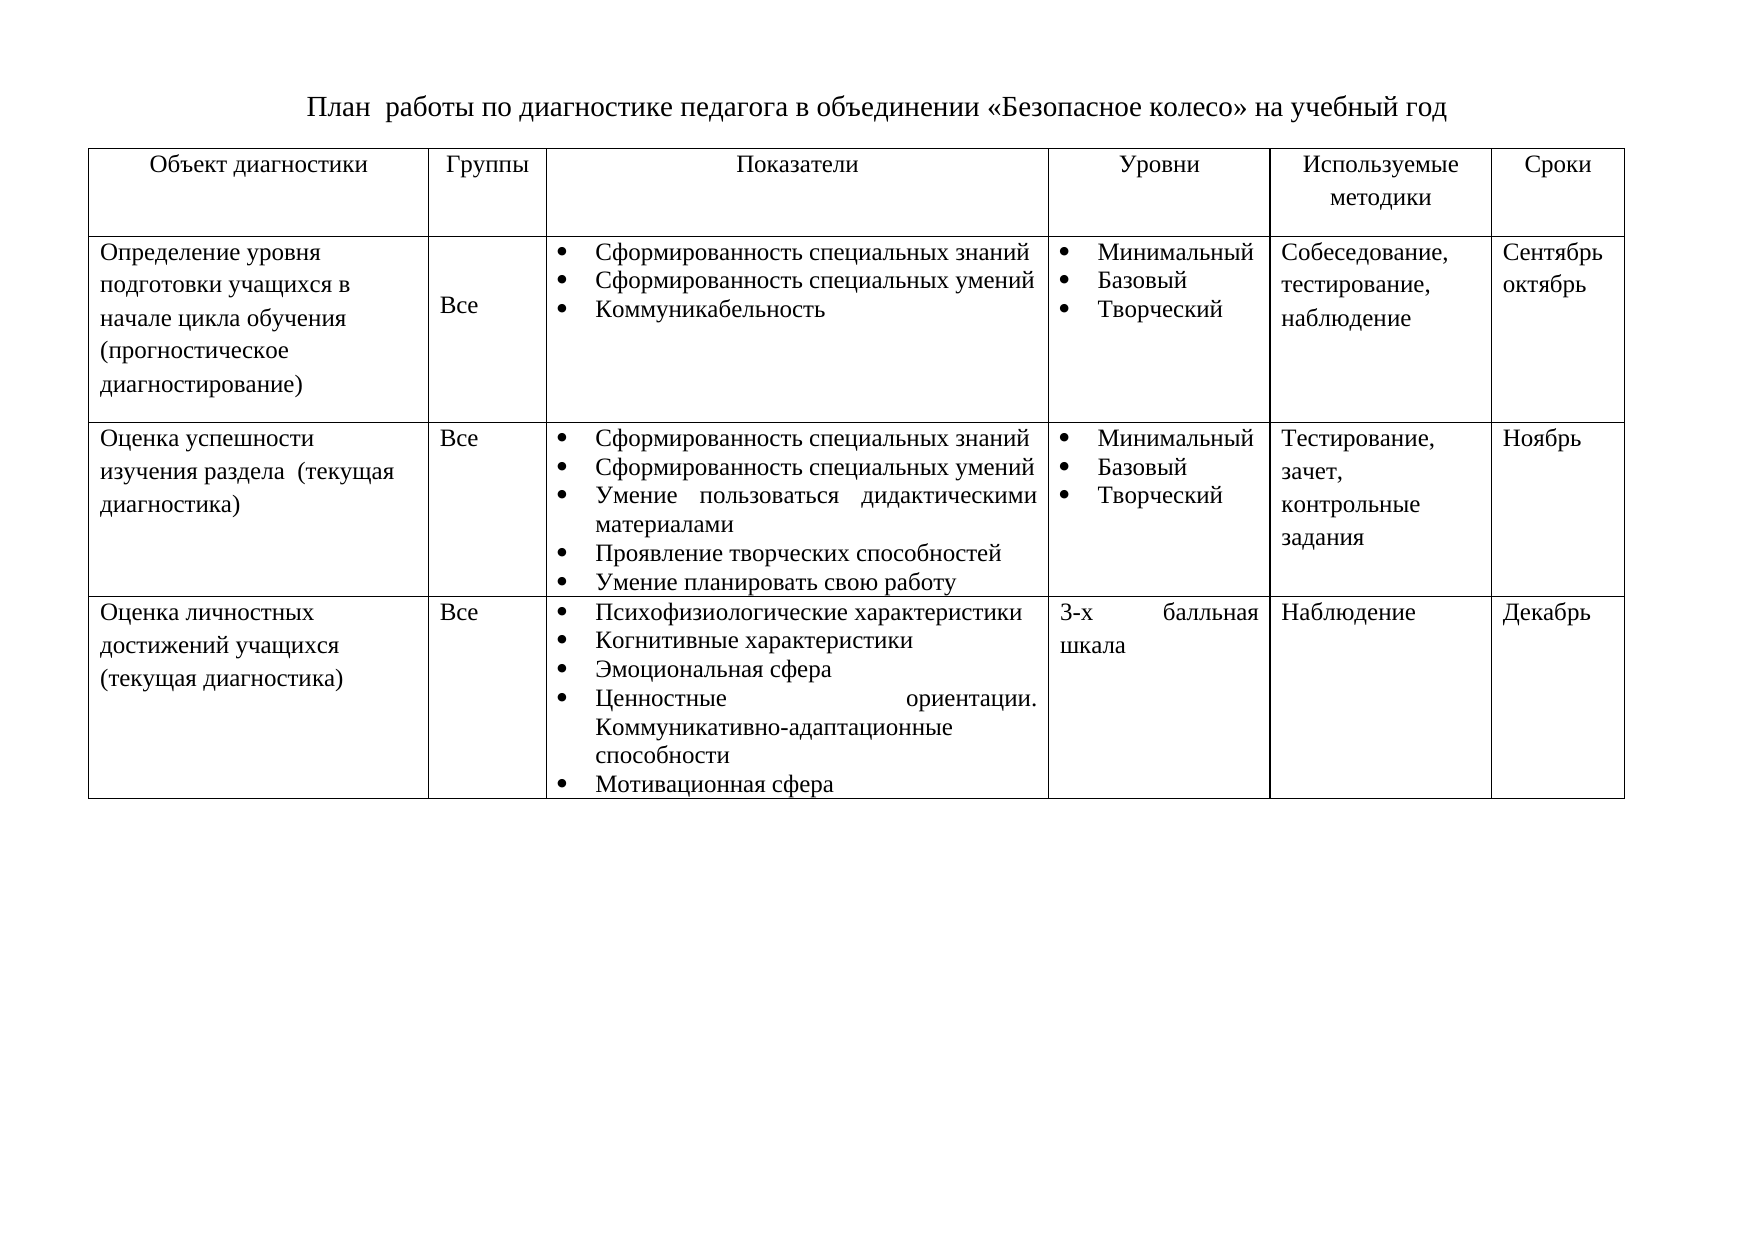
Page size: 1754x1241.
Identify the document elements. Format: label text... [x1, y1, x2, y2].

table_cell Все [429, 423, 546, 596]
table_cell Тестирование, зачет, контрольные задания [1271, 423, 1491, 596]
table_cell Оценка успешности изучения раздела (текущая диагностика) [89, 423, 428, 596]
table_cell Определение уровня подготовки учащихся в начале цикла обучения (прогностическое диагностирование) [89, 237, 428, 422]
table_cell Сформированность специальных знаний Сформированность специальных умений Умение пользоваться дидактическими материалами Проявление творческих способностей Умение планировать свою работу [547, 423, 1048, 596]
table_header Объект диагностики [89, 149, 428, 236]
table_cell Сформированность специальных знаний Сформированность специальных умений Коммуникабельность [547, 237, 1048, 422]
table_header Сроки [1492, 149, 1624, 236]
table_cell Сентябрь октябрь [1492, 237, 1624, 422]
table_header Уровни [1049, 149, 1269, 236]
text План работы по диагностике педагога в объединении «Безопасное колесо» на учебный год [118, 89, 1636, 122]
table_cell Декабрь [1492, 597, 1624, 798]
table_cell Все [429, 597, 546, 798]
table_cell Ноябрь [1492, 423, 1624, 596]
table_cell Минимальный Базовый Творческий [1049, 237, 1269, 422]
table_cell Все [429, 237, 546, 422]
table_cell Оценка личностных достижений учащихся (текущая диагностика) [89, 597, 428, 798]
table_cell Наблюдение [1271, 597, 1491, 798]
table_cell 3-х балльная шкала [1049, 597, 1269, 798]
table_header Группы [429, 149, 546, 236]
table_cell Собеседование, тестирование, наблюдение [1271, 237, 1491, 422]
table_cell Минимальный Базовый Творческий [1049, 423, 1269, 596]
table_header Показатели [547, 149, 1048, 236]
table_cell Психофизиологические характеристики Когнитивные характеристики Эмоциональная сфера Ценностные ориентации. Коммуникативно-адаптационные способности Мотивационная сфера [547, 597, 1048, 798]
table_header Используемые методики [1271, 149, 1491, 236]
